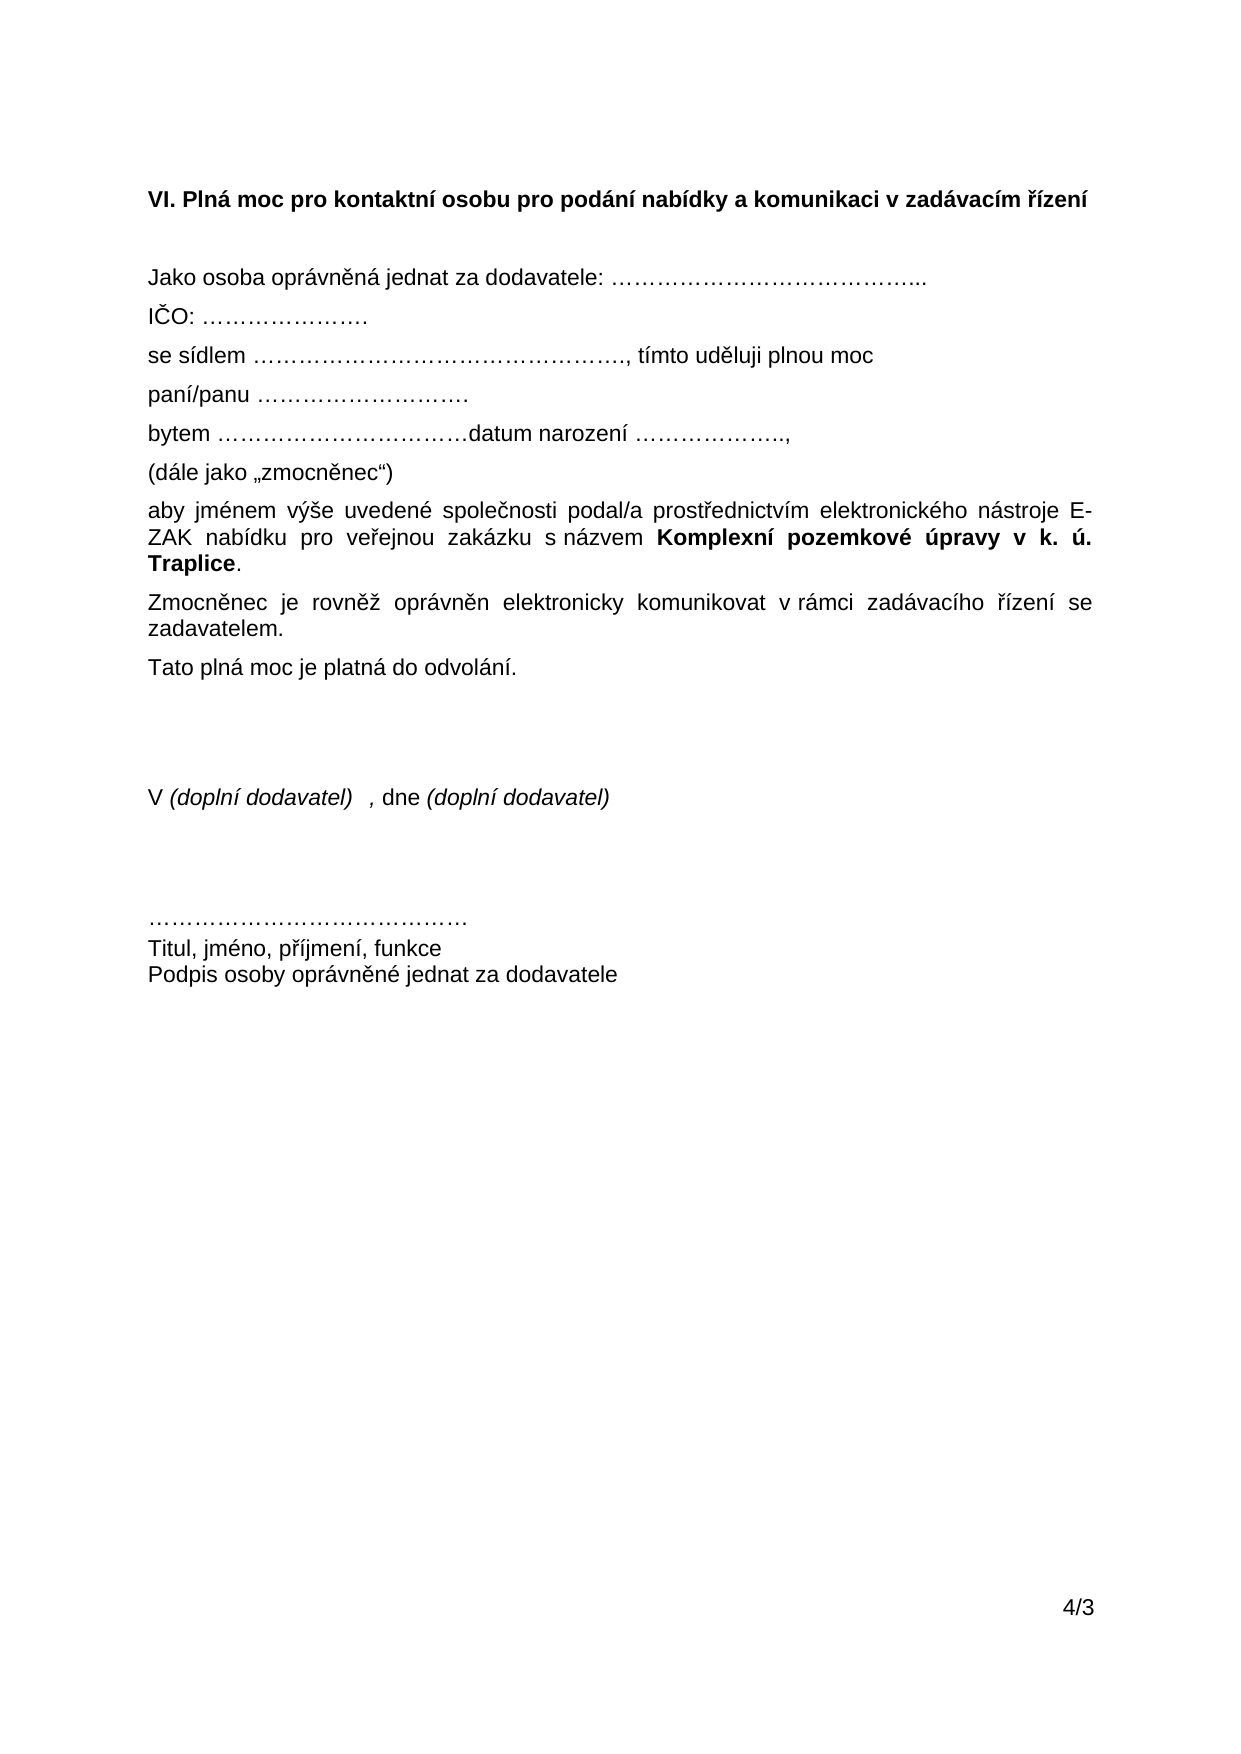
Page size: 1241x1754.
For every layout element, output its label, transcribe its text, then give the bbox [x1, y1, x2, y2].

text (dále jako „zmocněnec“) [148, 458, 1093, 485]
text Jako osoba oprávněná jednat za dodavatele: …………………………………... [148, 264, 1093, 291]
text bytem ……………………………datum narození ……………….., [148, 419, 1093, 446]
text V (doplní dodavatel) , dne (doplní dodavatel) [148, 783, 1093, 810]
text Tato plná moc je platná do odvolání. [148, 654, 1093, 680]
text paní/panu ………………………. [148, 381, 1093, 407]
text Titul, jméno, příjmení, funkce [148, 934, 1093, 961]
text aby jménem výše uvedené společnosti podal/a prostřednictvím elektronického nástroje E-ZAK nabídku pro veřejnou zakázku s názvem Komplexní pozemkové úpravy v k. ú. Traplice. [148, 497, 1093, 576]
text se sídlem …………………………………………., tímto uděluji plnou moc [148, 342, 1093, 368]
text IČO: …………………. [148, 303, 1093, 329]
text Zmocněnec je rovněž oprávněn elektronicky komunikovat v rámci zadávacího řízení se zadavatelem. [148, 589, 1093, 642]
text VI. Plná moc pro kontaktní osobu pro podání nabídky a komunikaci v zadávacím řízení [148, 186, 1093, 213]
text …………………………………… [148, 904, 1093, 931]
text Podpis osoby oprávněné jednat za dodavatele [148, 961, 1093, 987]
